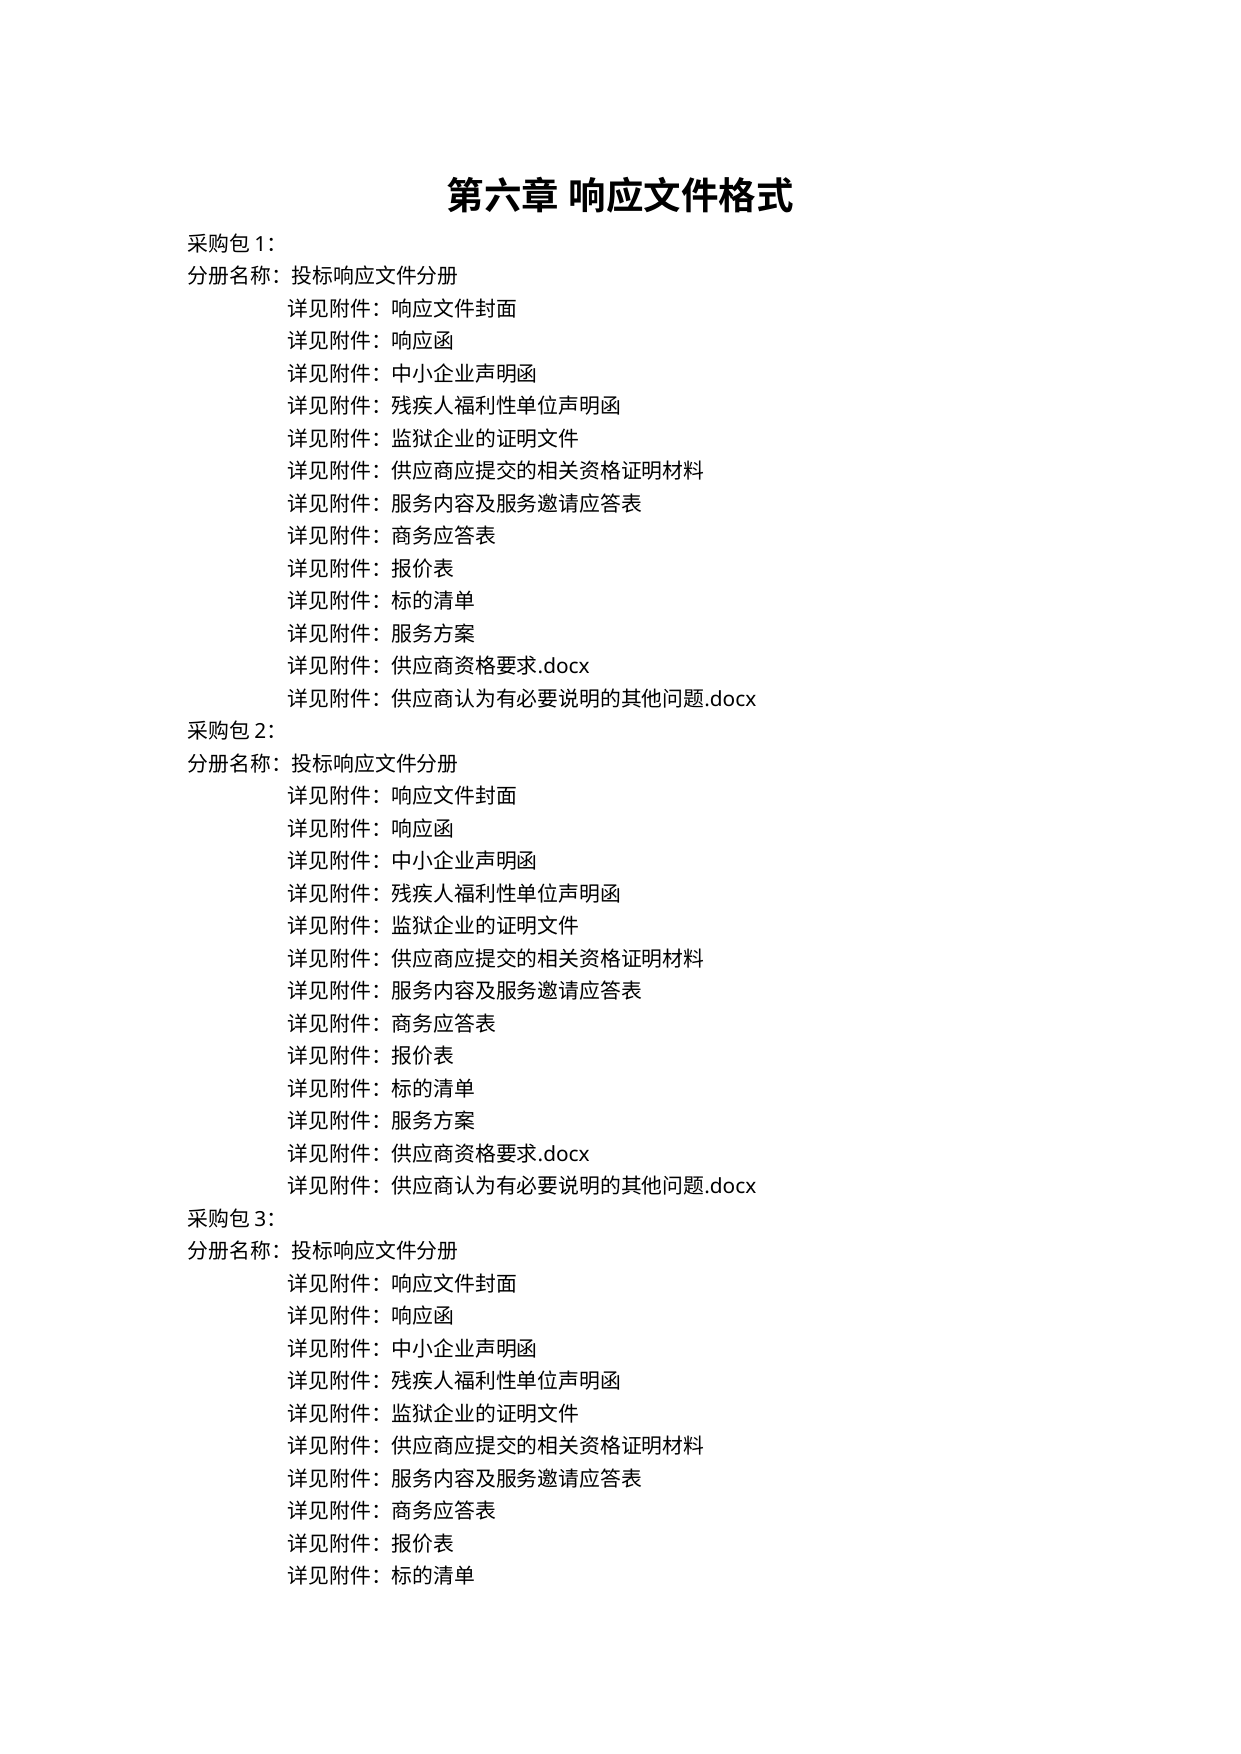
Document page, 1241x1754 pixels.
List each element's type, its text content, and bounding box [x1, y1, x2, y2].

text 详见附件：商务应答表 [187, 1494, 1053, 1527]
text 详见附件：响应文件封面 [187, 1267, 1053, 1299]
text 详见附件：中小企业声明函 [187, 844, 1053, 877]
text 详见附件：残疾人福利性单位声明函 [187, 877, 1053, 909]
text 分册名称：投标响应文件分册 [187, 259, 1053, 292]
text 详见附件：供应商资格要求.docx [187, 1137, 1053, 1169]
text 详见附件：服务内容及服务邀请应答表 [187, 1462, 1053, 1494]
text 详见附件：供应商认为有必要说明的其他问题.docx [187, 682, 1053, 714]
text 详见附件：响应函 [187, 1299, 1053, 1332]
text 详见附件：中小企业声明函 [187, 1332, 1053, 1364]
text 详见附件：供应商应提交的相关资格证明材料 [187, 942, 1053, 974]
text 第六章 响应文件格式 [187, 162, 1053, 227]
text 详见附件：标的清单 [187, 584, 1053, 617]
text 详见附件：服务方案 [187, 1104, 1053, 1137]
text 详见附件：响应文件封面 [187, 779, 1053, 812]
text 详见附件：商务应答表 [187, 1007, 1053, 1039]
text 详见附件：监狱企业的证明文件 [187, 422, 1053, 454]
text 详见附件：供应商认为有必要说明的其他问题.docx [187, 1169, 1053, 1202]
text 详见附件：报价表 [187, 1039, 1053, 1072]
text 详见附件：标的清单 [187, 1559, 1053, 1592]
text 详见附件：残疾人福利性单位声明函 [187, 389, 1053, 422]
text 详见附件：商务应答表 [187, 519, 1053, 552]
text 详见附件：响应函 [187, 324, 1053, 357]
text 详见附件：监狱企业的证明文件 [187, 909, 1053, 942]
text 详见附件：供应商应提交的相关资格证明材料 [187, 1429, 1053, 1462]
text 采购包3： [187, 1202, 1053, 1234]
text 采购包1： [187, 227, 1053, 259]
text 详见附件：中小企业声明函 [187, 357, 1053, 389]
text 详见附件：标的清单 [187, 1072, 1053, 1104]
text 分册名称：投标响应文件分册 [187, 1234, 1053, 1267]
text 详见附件：响应文件封面 [187, 292, 1053, 324]
text 详见附件：服务方案 [187, 617, 1053, 649]
text 详见附件：供应商资格要求.docx [187, 649, 1053, 682]
text 详见附件：服务内容及服务邀请应答表 [187, 974, 1053, 1007]
text 分册名称：投标响应文件分册 [187, 747, 1053, 779]
text 详见附件：残疾人福利性单位声明函 [187, 1364, 1053, 1397]
text 详见附件：服务内容及服务邀请应答表 [187, 487, 1053, 519]
text 详见附件：响应函 [187, 812, 1053, 844]
text 采购包2： [187, 714, 1053, 747]
text 详见附件：报价表 [187, 1527, 1053, 1559]
text 详见附件：监狱企业的证明文件 [187, 1397, 1053, 1429]
text 详见附件：供应商应提交的相关资格证明材料 [187, 454, 1053, 487]
text 详见附件：报价表 [187, 552, 1053, 584]
